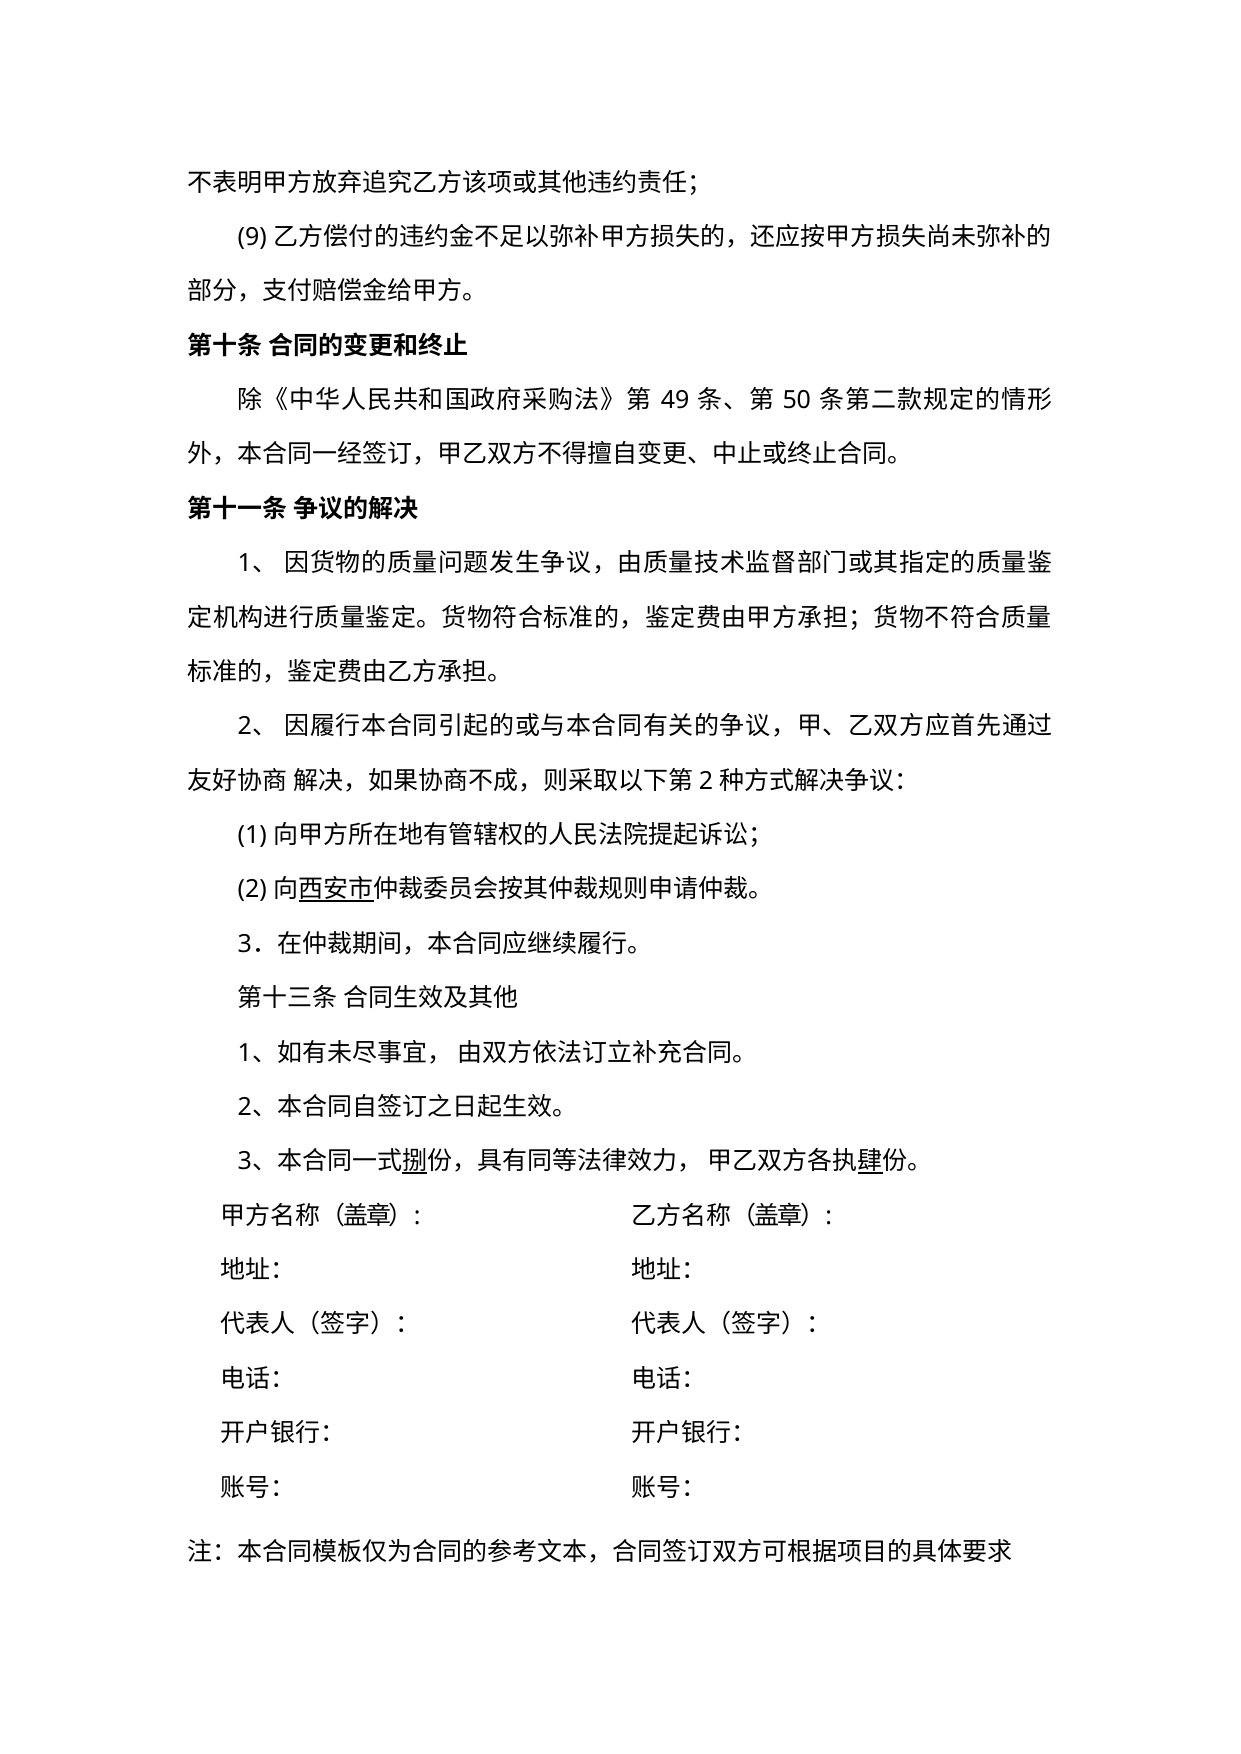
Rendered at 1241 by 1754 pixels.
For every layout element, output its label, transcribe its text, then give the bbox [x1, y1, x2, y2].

text (9) 乙方偿付的违约金不足以弥补甲方损失的，还应按甲方损失尚未弥补的部分，支付赔偿金给甲方。 [187, 216, 1053, 307]
text (2) 向西安市仲裁委员会按其仲裁规则申请仲裁。 [187, 869, 1053, 905]
text 第十三条 合同生效及其他 [187, 978, 1053, 1014]
text 第十一条 争议的解决 [187, 488, 1053, 524]
text (1) 向甲方所在地有管辖权的人民法院提起诉讼； [187, 814, 1053, 851]
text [187, 162, 1053, 198]
text 注：本合同模板仅为合同的参考文本，合同签订双方可根据项目的具体要求 [187, 1517, 1053, 1582]
table_header 甲方名称（盖章）: 地址： 代表人（签字）： 电话： 开户银行： 账号： [209, 1195, 620, 1517]
text 1、如有未尽事宜， 由双方依法订立补充合同。 [187, 1032, 1053, 1068]
text 1、 因货物的质量问题发生争议，由质量技术监督部门或其指定的质量鉴定机构进行质量鉴定。货物符合标准的，鉴定费由甲方承担；货物不符合质量标准的，鉴定费由乙方承担。 [187, 543, 1053, 688]
text 2、 因履行本合同引起的或与本合同有关的争议，甲、乙双方应首先通过友好协商 解决，如果协商不成，则采取以下第 2 种方式解决争议： [187, 706, 1053, 796]
text 除《中华人民共和国政府采购法》第 49 条、第 50 条第二款规定的情形外，本合同一经签订，甲乙双方不得擅自变更、中止或终止合同。 [187, 379, 1053, 470]
text 2、本合同自签订之日起生效。 [187, 1086, 1053, 1123]
text 第十条 合同的变更和终止 [187, 325, 1053, 361]
table_header 乙方名称（盖章）: 地址： 代表人（签字）： 电话： 开户银行： 账号： [620, 1195, 1032, 1517]
text 3．在仲裁期间，本合同应继续履行。 [187, 923, 1053, 959]
text 3、本合同一式捌份，具有同等法律效力， 甲乙双方各执肆份。 [187, 1141, 1053, 1177]
